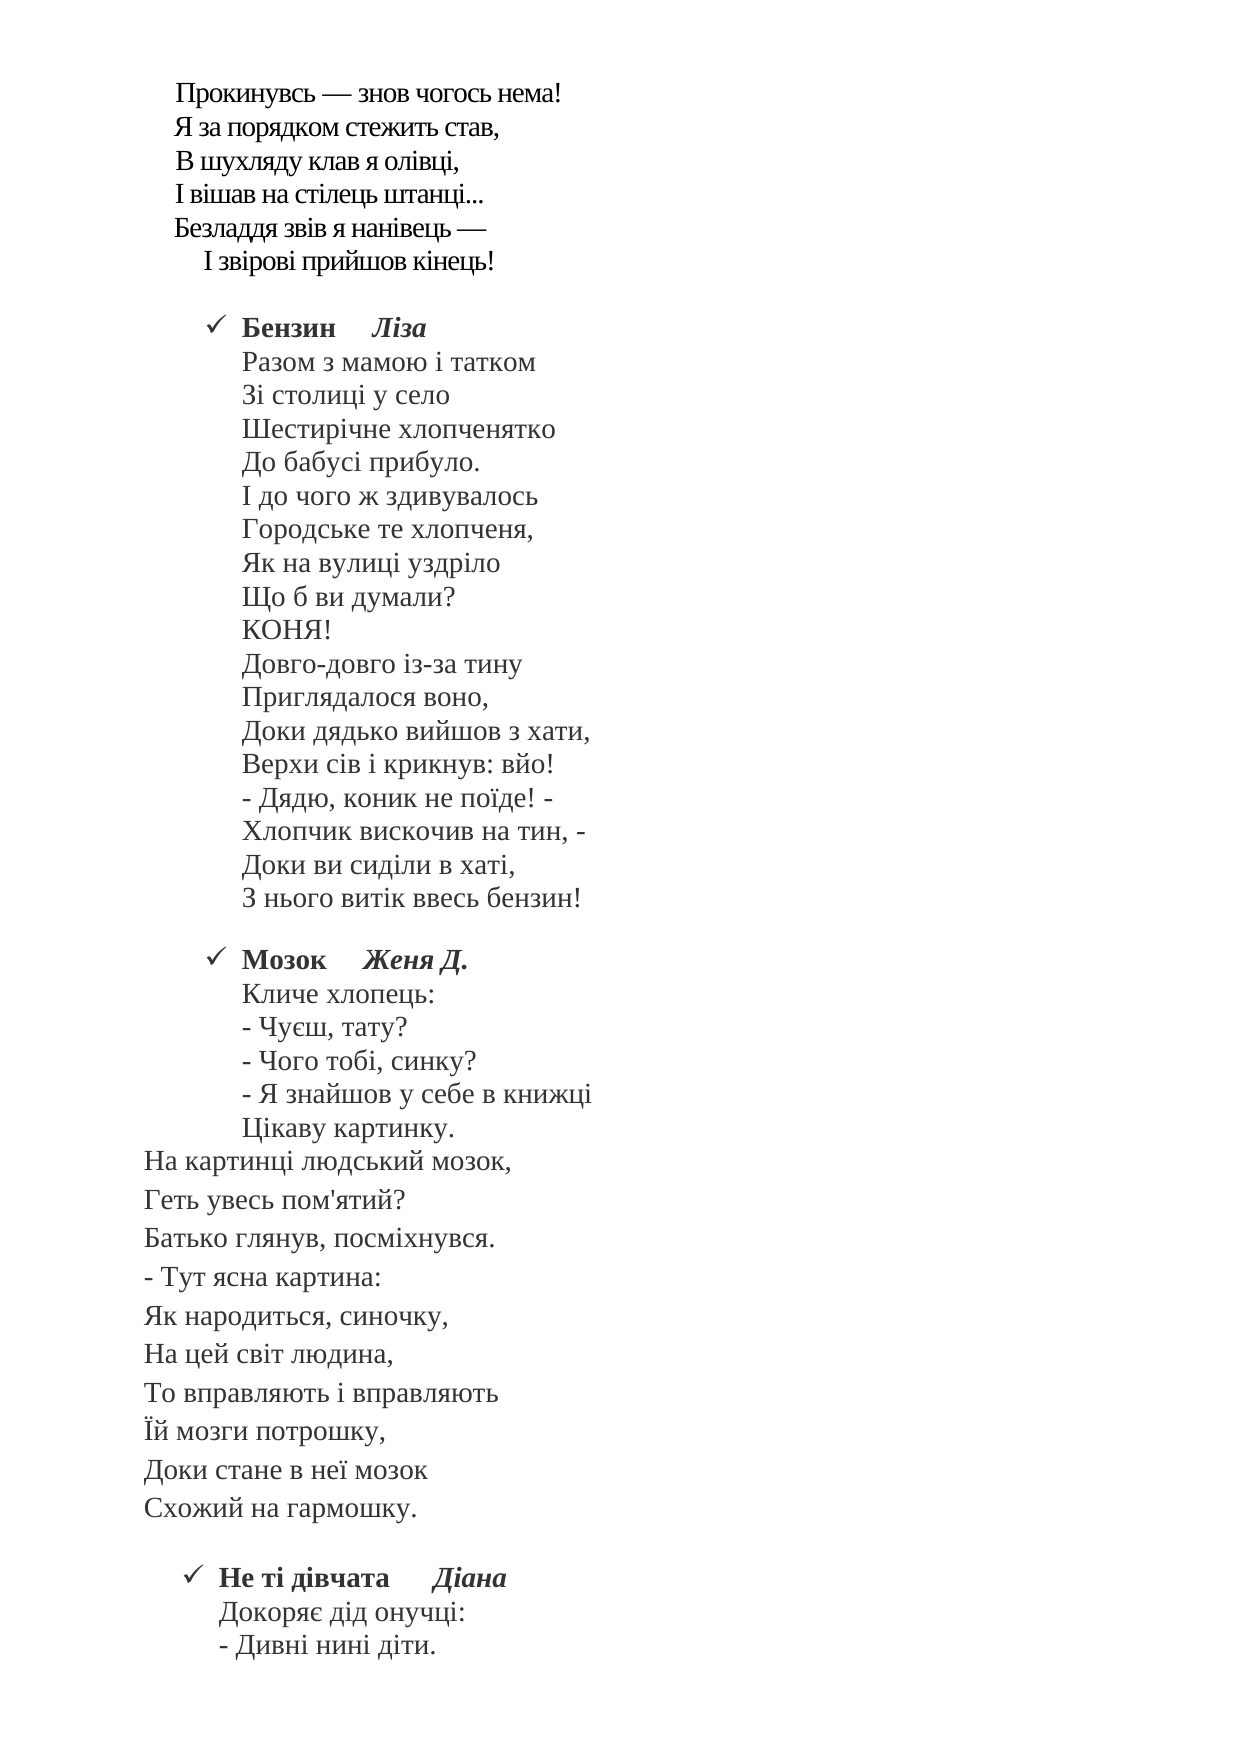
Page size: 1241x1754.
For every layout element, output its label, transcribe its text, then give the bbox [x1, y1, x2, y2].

text Я за порядком стежить став, [173, 109, 1064, 143]
text І вішав на стілець штанці... [174, 176, 1064, 210]
text І звірові прийшов кінець! [143, 243, 1064, 277]
text Безладдя звів я нанівець — [173, 210, 1064, 243]
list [181, 1560, 1064, 1661]
text Прокинувсь — знов чогось нема! [175, 75, 1064, 108]
text В шухляду клав я олівці, [175, 143, 1064, 176]
text На картинці людський мозок, Геть увесь пом'ятий? Батько глянув, посміхнувся. - Тут ясна картина: Як народиться, синочку, На цей світ людина, То вправляють і вправляють Їй мозги потрошку, Доки стане в неї мозок Схожий на гармошку. [143, 1143, 1064, 1556]
list Мозок Женя Д. Кличе хлопець: - Чуєш, тату? - Чого тобі, синку? - Я знайшов у себе в книжці Цікаву картинку. [204, 942, 1064, 1143]
list Бензин Ліза Разом з мамою і татком Зі столиці у село Шестирічне хлопченятко До бабусі прибуло. І до чого ж здивувалось Городське те хлопченя, Як на вулиці уздріло Що б ви думали? КОНЯ! Довго-довго із-за тину Приглядалося воно, Доки дядько вийшов з хати, Верхи сів і крикнув: вйо! - Дядю, коник не поїде! - Хлопчик вискочив на тин, - Доки ви сиділи в хаті, З нього витік ввесь бензин! [204, 310, 1064, 942]
